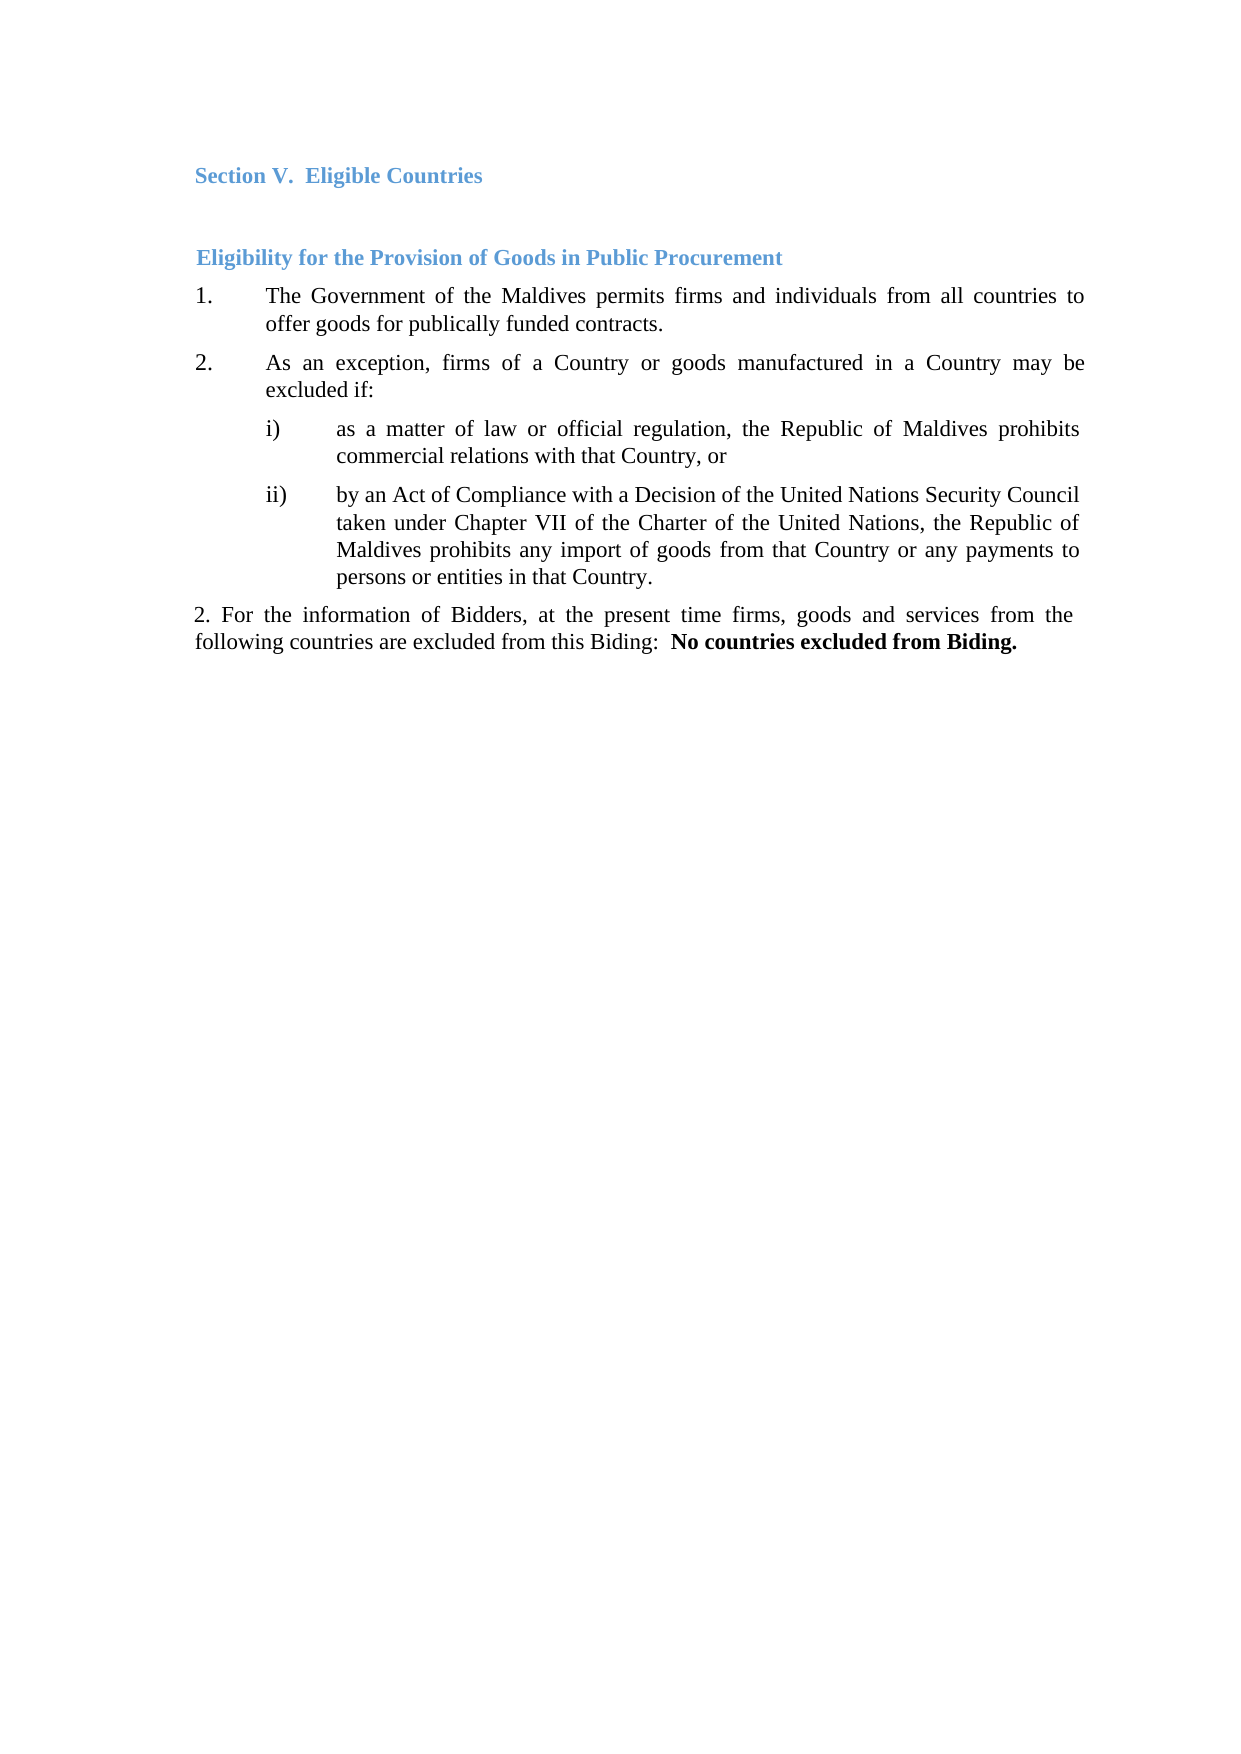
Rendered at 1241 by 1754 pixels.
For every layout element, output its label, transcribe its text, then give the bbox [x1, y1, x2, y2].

list as a matter of law or official regulation, the Republic of Maldives prohibits commercial relations with that Country, or [266, 414, 1081, 469]
list The Government of the Maldives permits firms and individuals from all countries to offer goods for publically funded contracts. [195, 282, 1086, 336]
subtitle Section V. Eligible Countries [194, 162, 1086, 189]
list As an exception, firms of a Country or goods manufactured in a Country may be excluded if: [195, 348, 1086, 402]
list by an Act of Compliance with a Decision of the United Nations Security Council taken under Chapter VII of the Charter of the United Nations, the Republic of Maldives prohibits any import of goods from that Country or any payments to persons or entities in that Country. [266, 480, 1081, 589]
text 2. For the information of Bidders, at the present time firms, goods and services from the following countries are excluded from this Biding: No countries excluded from Biding. [193, 601, 1075, 654]
subtitle Eligibility for the Provision of Goods in Public Procurement [196, 244, 1086, 270]
